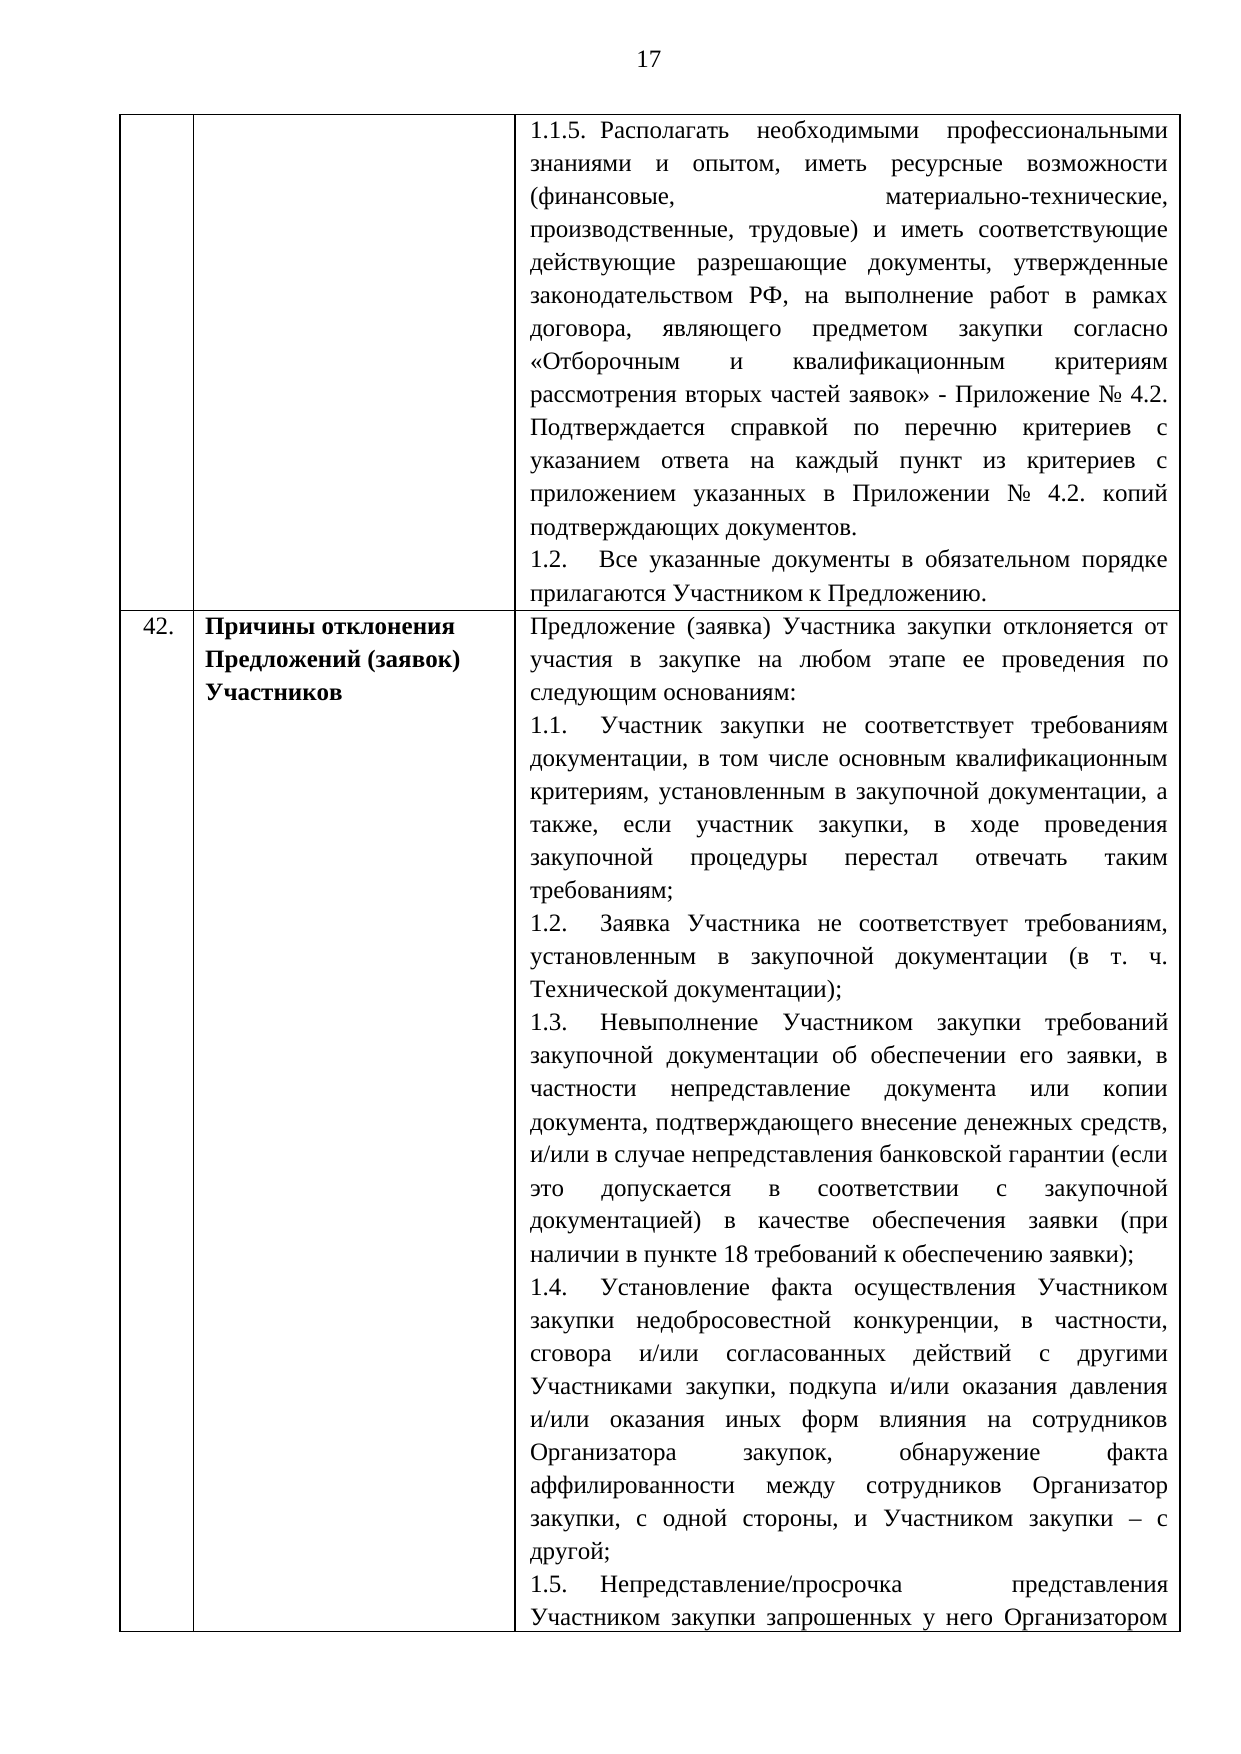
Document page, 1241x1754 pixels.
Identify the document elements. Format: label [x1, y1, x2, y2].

table_cell [194, 115, 514, 610]
table_cell [121, 611, 193, 1631]
table_cell [516, 611, 1179, 1631]
table_cell [516, 115, 1179, 610]
table_cell [121, 115, 193, 610]
table_cell [194, 611, 514, 1631]
